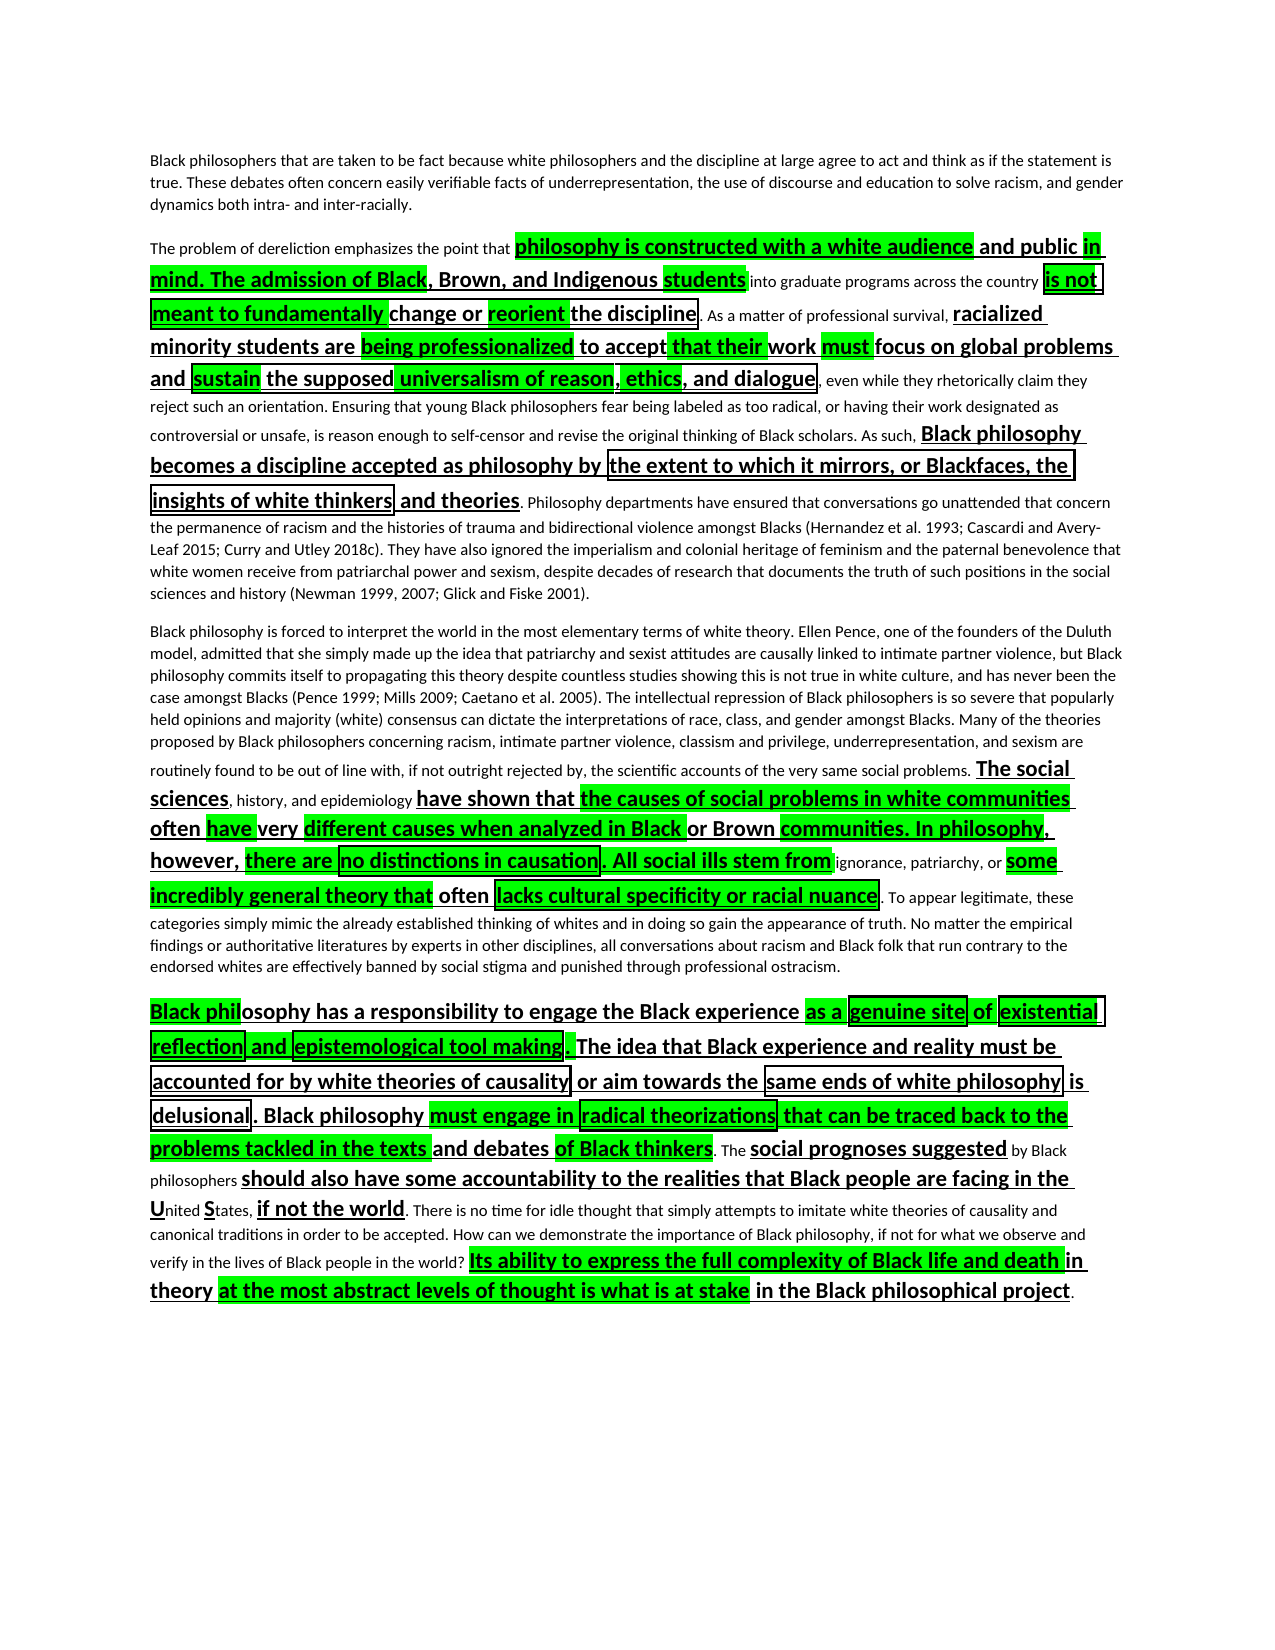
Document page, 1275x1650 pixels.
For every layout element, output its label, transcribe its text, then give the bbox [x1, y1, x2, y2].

text Black philosophy is forced to interpret the world in the most elementary terms of white theory. Ellen Pence, one of the founders of the Duluth model, admitted that she simply made up the idea that patriarchy and sexist attitudes are causally linked to intimate partner violence, but Black philosophy commits itself to propagating this theory despite countless studies showing this is not true in white culture, and has never been the case amongst Blacks (Pence 1999; Mills 2009; Caetano et al. 2005). The intellectual repression of Black philosophers is so severe that popularly held opinions and majority (white) consensus can dictate the interpretations of race, class, and gender amongst Blacks. Many of the theories proposed by Black philosophers concerning racism, intimate partner violence, classism and privilege, underrepresentation, and sexism are routinely found to be out of line with, if not outright rejected by, the scientific accounts of the very same social problems. The social sciences, history, and epidemiology have shown that the causes of social problems in white communities often have very different causes when analyzed in Black or Brown communities. In philosophy, however, there are no distinctions in causation. All social ills stem from ignorance, patriarchy, or some incredibly general theory that often lacks cultural specificity or racial nuance. To appear legitimate, these categories simply mimic the already established thinking of whites and in doing so gain the appearance of truth. No matter the empirical findings or authoritative literatures by experts in other disciplines, all conversations about racism and Black folk that run contrary to the endorsed whites are effectively banned by social stigma and punished through professional ostracism. [150, 622, 1125, 977]
text The problem of dereliction emphasizes the point that philosophy is constructed with a white audience and public in mind. The admission of Black, Brown, and Indigenous students into graduate programs across the country is not meant to fundamentally change or reorient the discipline. As a matter of professional survival, racialized minority students are being professionalized to accept that their work must focus on global problems and sustain the supposed universalism of reason, ethics, and dialogue, even while they rhetorically claim they reject such an orientation. Ensuring that young Black philosophers fear being labeled as too radical, or having their work designated as controversial or unsafe, is reason enough to self-censor and revise the original thinking of Black scholars. As such, Black philosophy becomes a discipline accepted as philosophy by the extent to which it mirrors, or Blackfaces, the insights of white thinkers and theories. Philosophy departments have ensured that conversations go unattended that concern the permanence of racism and the histories of trauma and bidirectional violence amongst Blacks (Hernandez et al. 1993; Cascardi and Avery-Leaf 2015; Curry and Utley 2018c). They have also ignored the imperialism and colonial heritage of feminism and the paternal benevolence that white women receive from patriarchal power and sexism, despite decades of research that documents the truth of such positions in the social sciences and history (Newman 1999, 2007; Glick and Fiske 2001). [150, 232, 1125, 603]
text Black philosophy has a responsibility to engage the Black experience as a genuine site of existential reflection and epistemological tool making. The idea that Black experience and reality must be accounted for by white theories of causality or aim towards the same ends of white philosophy is delusional. Black philosophy must engage in radical theorizations that can be traced back to the problems tackled in the texts and debates of Black thinkers. The social prognoses suggested by Black philosophers should also have some accountability to the realities that Black people are facing in the United States, if not the world. There is no time for idle thought that simply attempts to imitate white theories of causality and canonical traditions in order to be accepted. How can we demonstrate the importance of Black philosophy, if not for what we observe and verify in the lives of Black people in the world? Its ability to express the full complexity of Black life and death in theory at the most abstract levels of thought is what is at stake in the Black philosophical project. [150, 995, 1125, 1304]
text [150, 150, 1125, 214]
